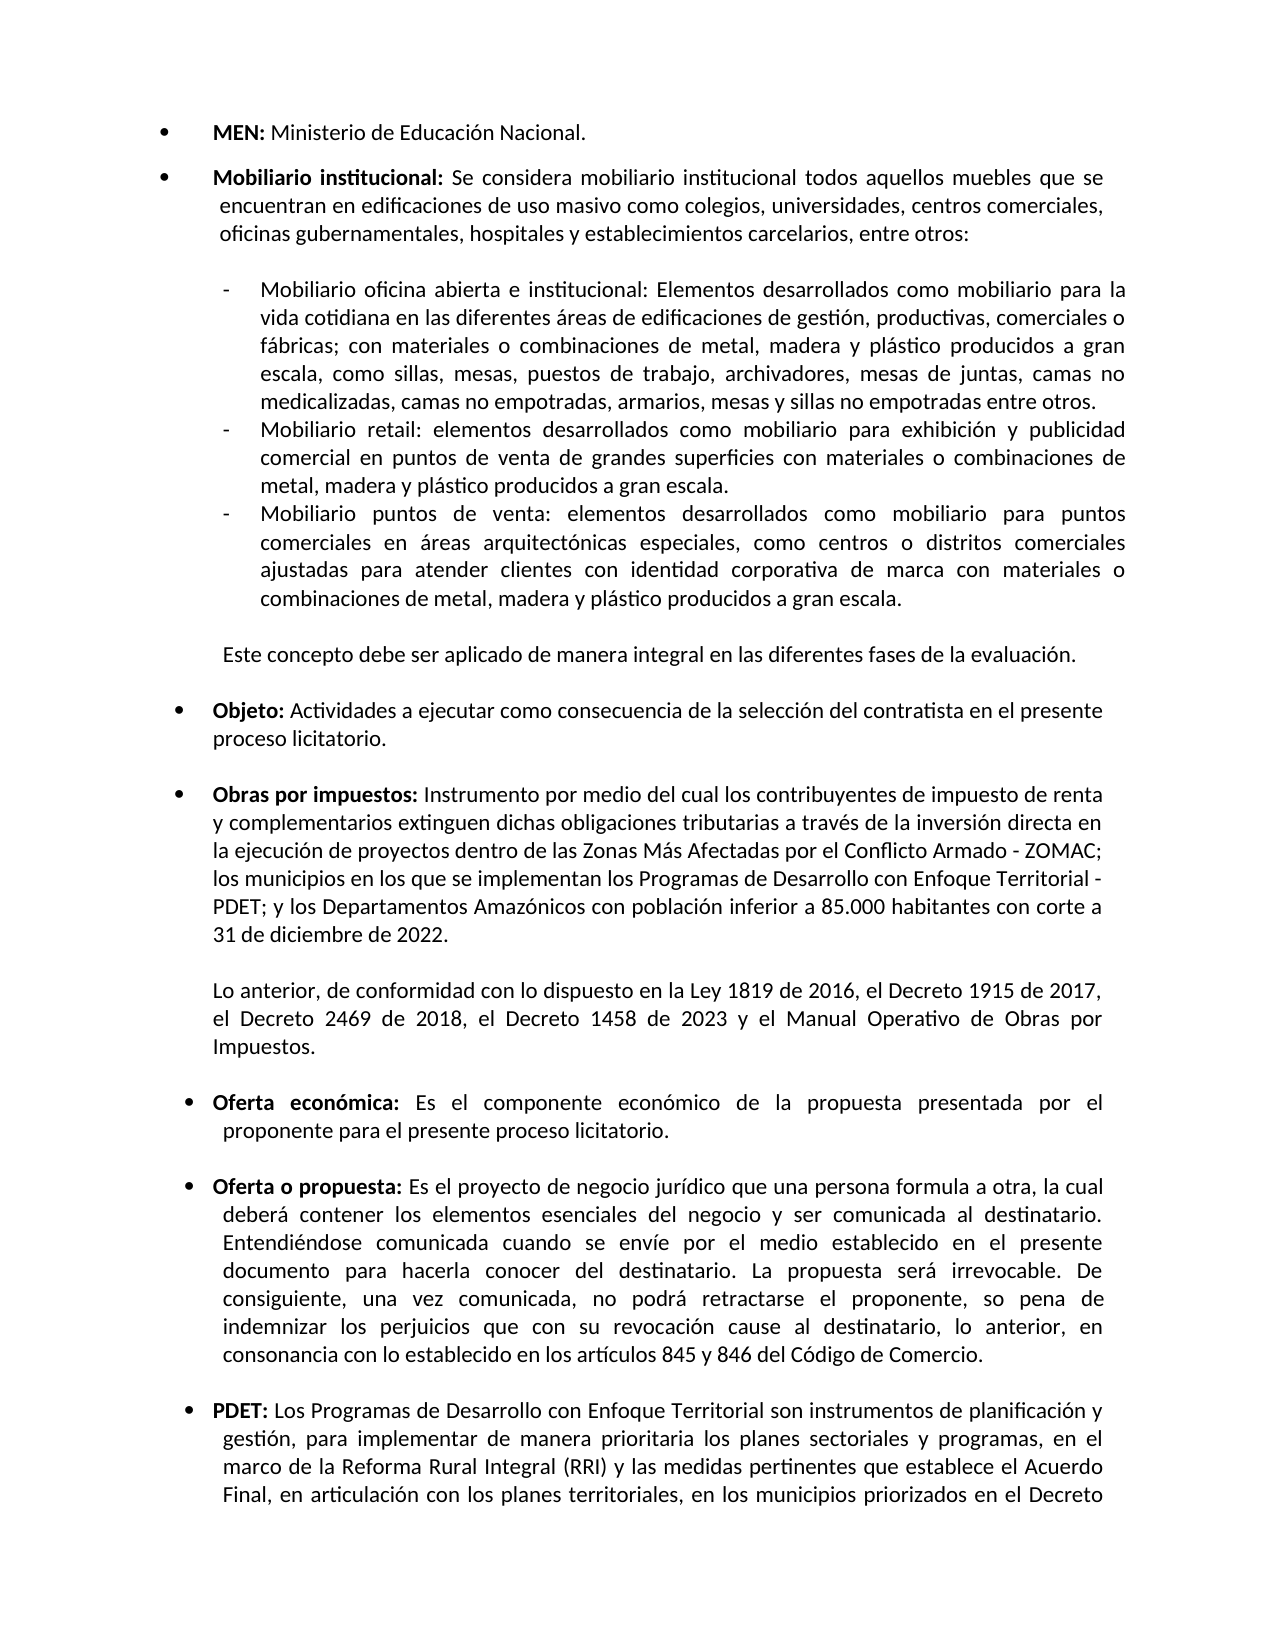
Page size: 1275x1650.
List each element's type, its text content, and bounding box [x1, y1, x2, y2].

list Mobiliario oficina abierta e institucional: Elementos desarrollados como mobiliario para la vida cotidiana en las diferentes áreas de edificaciones de gestión, productivas, comerciales o fábricas; con materiales o combinaciones de metal, madera y plástico producidos a gran escala, como sillas, mesas, puestos de trabajo, archivadores, mesas de juntas, camas no medicalizadas, camas no empotradas, armarios, mesas y sillas no empotradas entre otros. [223, 275, 1127, 416]
list Mobiliario retail: elementos desarrollados como mobiliario para exhibición y publicidad comercial en puntos de venta de grandes superficies con materiales o combinaciones de metal, madera y plástico producidos a gran escala. [223, 416, 1127, 499]
list Oferta o propuesta: Es el proyecto de negocio jurídico que una persona formula a otra, la cual deberá contener los elementos esenciales del negocio y ser comunicada al destinatario. Entendiéndose comunicada cuando se envíe por el medio establecido en el presente documento para hacerla conocer del destinatario. La propuesta será irrevocable. De consiguiente, una vez comunicada, no podrá retractarse el proponente, so pena de indemnizar los perjuicios que con su revocación cause al destinatario, lo anterior, en consonancia con lo establecido en los artículos 845 y 846 del Código de Comercio. [185, 1172, 1104, 1368]
list Oferta económica: Es el componente económico de la propuesta presentada por el proponente para el presente proceso licitatorio. [185, 1088, 1104, 1144]
list Mobiliario institucional: Se considera mobiliario institucional todos aquellos muebles que se encuentran en edificaciones de uso masivo como colegios, universidades, centros comerciales, oficinas gubernamentales, hospitales y establecimientos carcelarios, entre otros: [160, 163, 1105, 247]
list Mobiliario puntos de venta: elementos desarrollados como mobiliario para puntos comerciales en áreas arquitectónicas especiales, como centros o distritos comerciales ajustadas para atender clientes con identidad corporativa de marca con materiales o combinaciones de metal, madera y plástico producidos a gran escala. [223, 499, 1127, 612]
list MEN: Ministerio de Educación Nacional. [160, 118, 1105, 146]
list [185, 1396, 1104, 1508]
text Este concepto debe ser aplicado de manera integral en las diferentes fases de la evaluación. [223, 640, 1127, 668]
list Lo anterior, de conformidad con lo dispuesto en la Ley 1819 de 2016, el Decreto 1915 de 2017, el Decreto 2469 de 2018, el Decreto 1458 de 2023 y el Manual Operativo de Obras por Impuestos. [213, 976, 1104, 1060]
list Objeto: Actividades a ejecutar como consecuencia de la selección del contratista en el presente proceso licitatorio. [175, 696, 1104, 752]
list Obras por impuestos: Instrumento por medio del cual los contribuyentes de impuesto de renta y complementarios extinguen dichas obligaciones tributarias a través de la inversión directa en la ejecución de proyectos dentro de las Zonas Más Afectadas por el Conflicto Armado - ZOMAC; los municipios en los que se implementan los Programas de Desarrollo con Enfoque Territorial - PDET; y los Departamentos Amazónicos con población inferior a 85.000 habitantes con corte a 31 de diciembre de 2022. [175, 780, 1104, 948]
